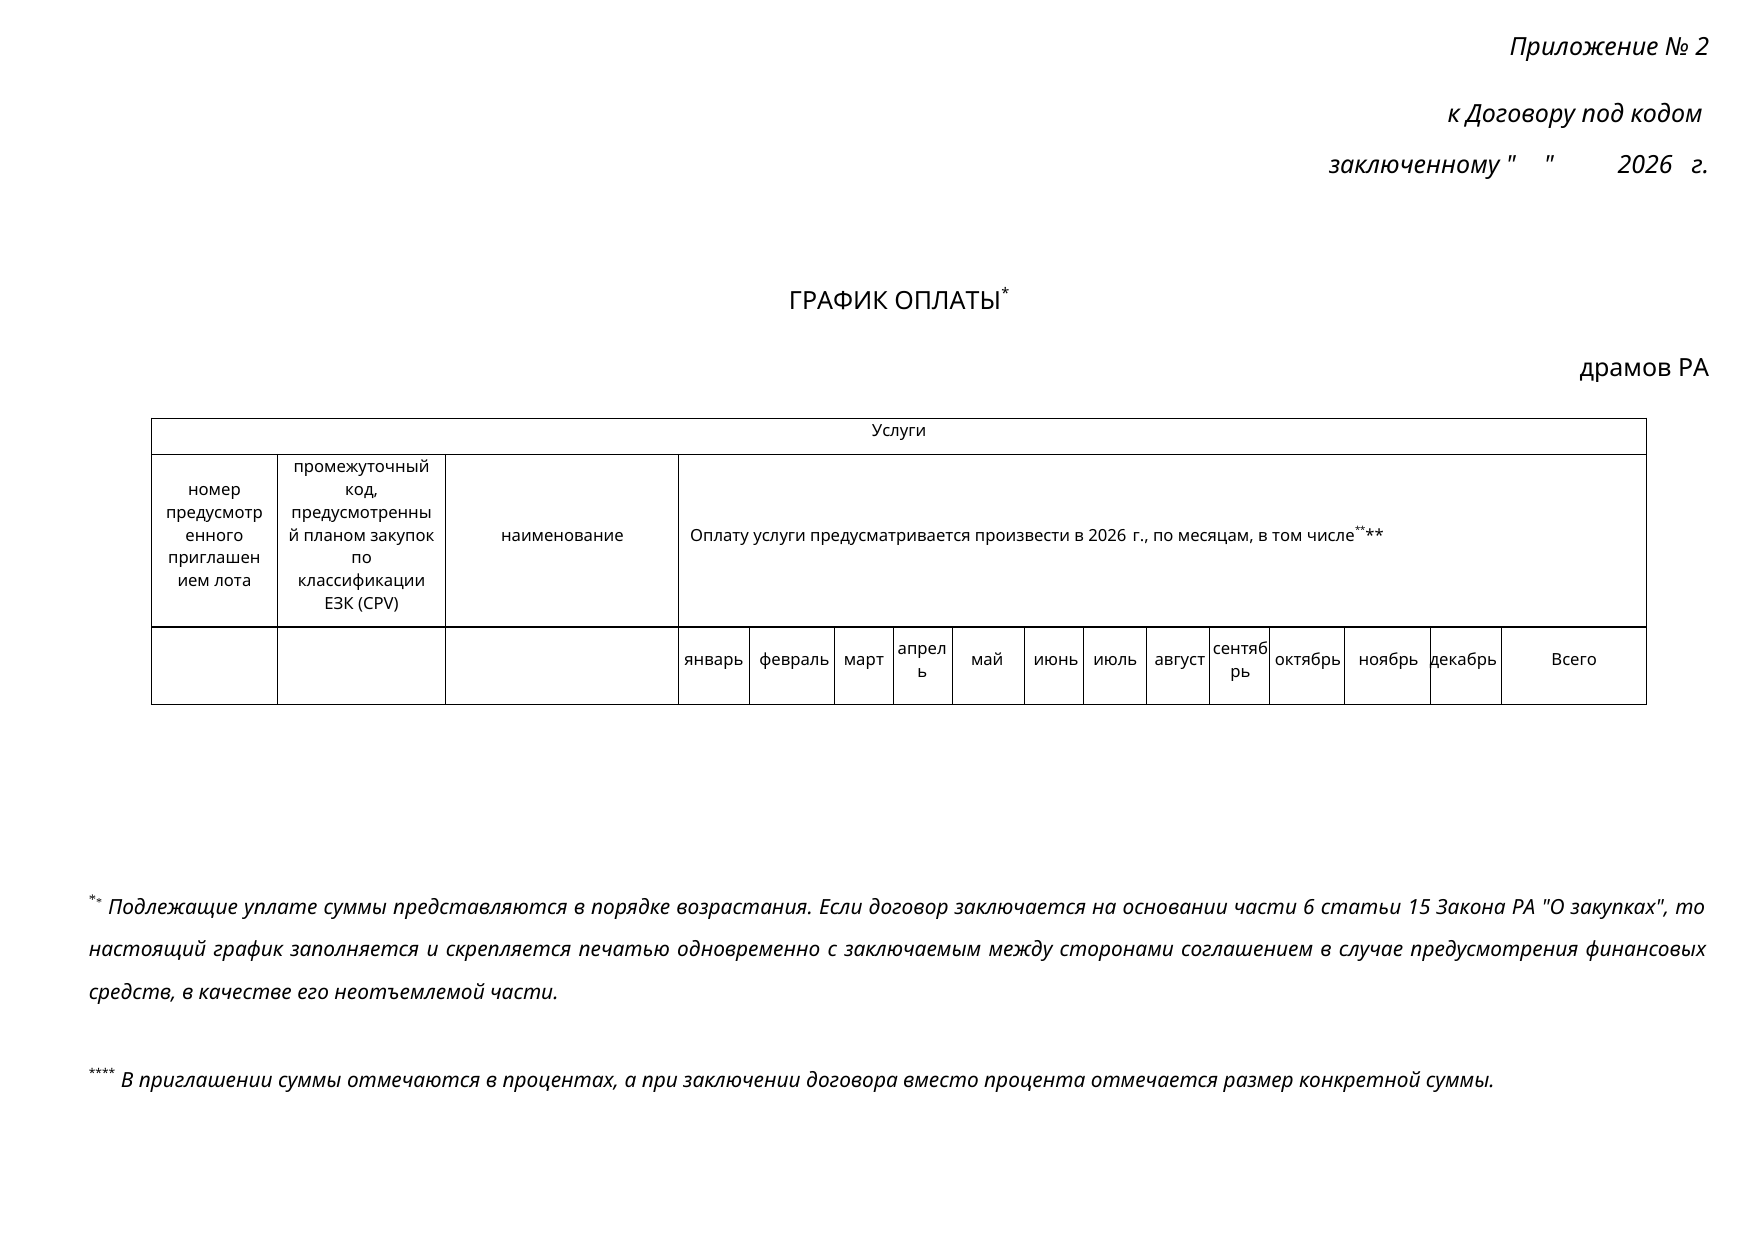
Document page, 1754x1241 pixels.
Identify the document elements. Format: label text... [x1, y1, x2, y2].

table_cell Всего [1502, 628, 1646, 704]
table_cell номер предусмотренного приглашением лота [152, 455, 277, 626]
table_cell наименование [446, 455, 678, 626]
table_cell август [1147, 628, 1209, 704]
table_cell декабрь [1431, 628, 1501, 704]
table_cell март [835, 628, 893, 704]
table_cell сентябрь [1210, 628, 1269, 704]
table_cell ноябрь [1345, 628, 1430, 704]
text ГРАФИК ОПЛАТЫ* [88, 282, 1709, 316]
text Приложение № 2 [88, 28, 1709, 62]
table_cell Оплату услуги предусматривается произвести в 2026 г., по месяцам, в том числе** [679, 455, 1646, 626]
table_cell январь [679, 628, 749, 704]
table_cell октябрь [1270, 628, 1344, 704]
table_cell май [953, 628, 1024, 704]
table_cell [278, 628, 445, 704]
table_header Услуги [152, 419, 1646, 454]
table_cell промежуточный код, предусмотренный планом закупок по классификации ЕЗК (CPV) [278, 455, 445, 626]
table_cell [446, 628, 678, 704]
table_cell апрель [894, 628, 952, 704]
table_cell февраль [750, 628, 834, 704]
table_cell июль [1084, 628, 1146, 704]
text к Договору под кодом заключенному " " 2026 г. [88, 96, 1709, 181]
table_cell [152, 628, 277, 704]
text драмов РА [88, 350, 1709, 384]
table_cell июнь [1025, 628, 1083, 704]
